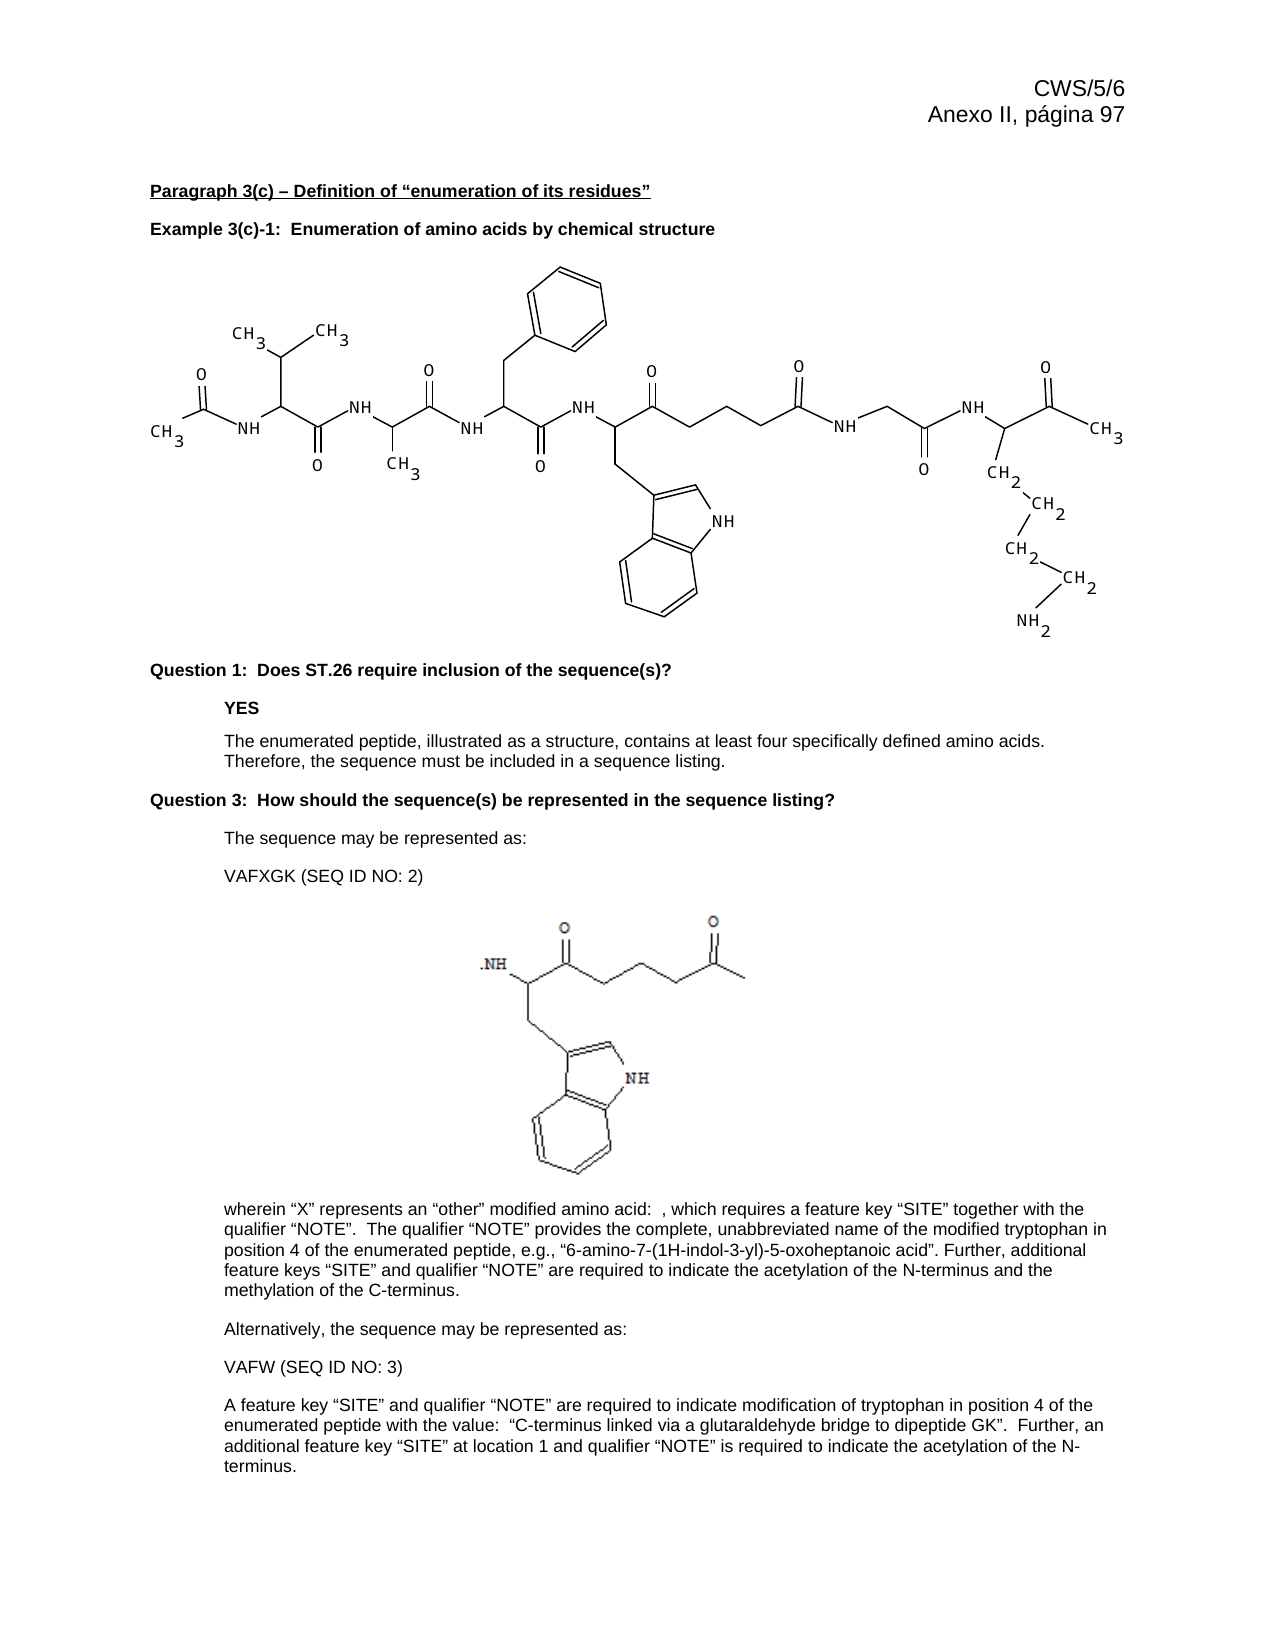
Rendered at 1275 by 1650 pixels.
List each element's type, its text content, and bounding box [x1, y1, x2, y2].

picture [480, 910, 746, 1181]
text Alternatively, the sequence may be represented as: [224, 1318, 1125, 1339]
text Question 1: Does ST.26 require inclusion of the sequence(s)? [150, 660, 1125, 680]
text The sequence may be represented as: [224, 827, 1125, 848]
text Paragraph 3(c) – Definition of “enumeration of its residues” [150, 180, 1125, 201]
text wherein “X” represents an “other” modified amino acid: , which requires a feature key “SITE” together with the qualifier “NOTE”. The qualifier “NOTE” provides the complete, unabbreviated name of the modified tryptophan in position 4 of the enumerated peptide, e.g., “6-amino-7-(1H-indol-3-yl)-5-oxoheptanoic acid”. Further, additional feature keys “SITE” and qualifier “NOTE” are required to indicate the acetylation of the N-terminus and the methylation of the C-terminus. [224, 904, 1125, 1301]
text Question 3: How should the sequence(s) be represented in the sequence listing? [150, 789, 1125, 810]
text The enumerated peptide, illustrated as a structure, contains at least four specifically defined amino acids. Therefore, the sequence must be included in a sequence listing. [224, 731, 1125, 772]
text YES [224, 698, 1125, 718]
text Example 3(c)-1: Enumeration of amino acids by chemical structure [150, 218, 1125, 239]
text VAFXGK (SEQ ID NO: 2) [224, 866, 1125, 886]
text A feature key “SITE” and qualifier “NOTE” are required to indicate modification of tryptophan in position 4 of the enumerated peptide with the value: “C-terminus linked via a glutaraldehyde bridge to dipeptide GK”. Further, an additional feature key “SITE” at location 1 and qualifier “NOTE” is required to indicate the acetylation of the N-terminus. [224, 1394, 1125, 1476]
text VAFW (SEQ ID NO: 3) [224, 1356, 1125, 1377]
